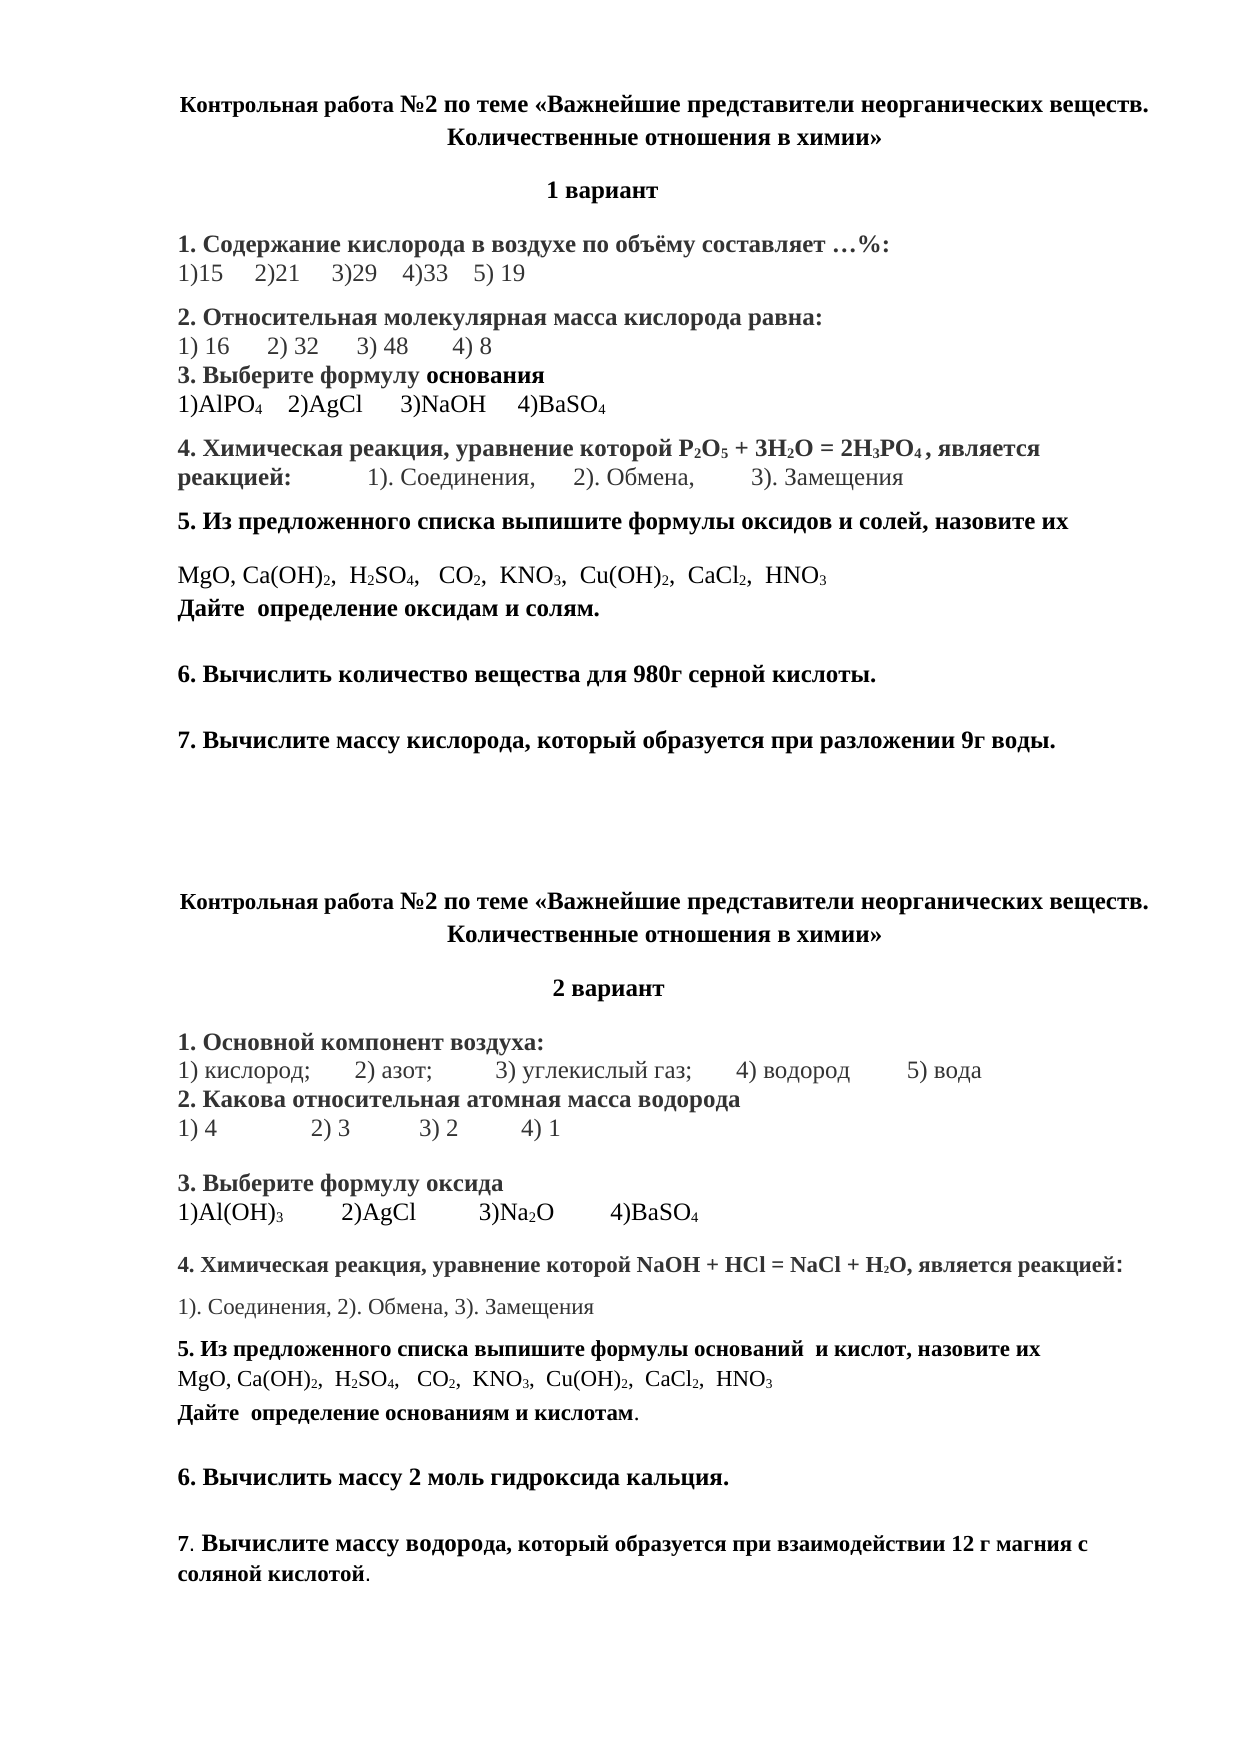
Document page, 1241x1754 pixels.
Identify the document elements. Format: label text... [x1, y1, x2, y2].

list 7. Вычислите массу водорода, который образуется при взаимодействии 12 г магния с соляной кислотой. [177, 1528, 1152, 1619]
list MgO, Ca(OH)2, H2SO4, CO2, KNO3, Cu(OH)2, CaCl2, HNO3 [177, 1365, 1152, 1392]
text 3. Выберите формулу оксида 1)Аl(ОН)3 2)АgСl 3)Na2О 4)ВаSО4 [177, 1168, 1152, 1226]
text 2. Какова относительная атомная масса водорода 1) 4 2) 3 3) 2 4) 1 [561, 1084, 1152, 1142]
text 4. Химическая реакция, уравнение которой NaOH + HCl = NaCl + H2O, является реакцией: [177, 1250, 1152, 1277]
text 4. Химическая реакция, уравнение которой P2O5 + 3H2O = 2H3PO4 , является реакцией: 1). Соединения, 2). Обмена, 3). Замещения [177, 433, 1152, 491]
text 2. Относительная молекулярная масса кислорода равна: 1) 16 2) 32 3) 48 4) 8 3. Выберите формулу основания 1)АlРО4 2)АgСl 3)NaОН 4)ВаSО4 [177, 302, 1152, 417]
text 5. Из предложенного списка выпишите формулы оксидов и солей, назовите их [177, 506, 1152, 535]
list Дайте определение основаниям и кислотам. [177, 1395, 1152, 1427]
list 6. Вычислить количество вещества для 980г серной кислоты. [177, 659, 1152, 688]
list 6. Вычислить массу 2 моль гидроксида кальция. [177, 1462, 1152, 1490]
list MgO, Ca(OH)2, H2SO4, CO2, KNO3, Cu(OH)2, CaCl2, HNO3 [177, 560, 1152, 589]
list Дайте определение оксидам и солям. [177, 593, 1152, 622]
list 5. Из предложенного списка выпишите формулы оснований и кислот, назовите их [177, 1335, 1152, 1361]
text 2 вариант [177, 973, 1152, 1002]
text Контрольная работа №2 по теме «Важнейшие представители неорганических веществ. Количественные отношения в химии» [177, 886, 1152, 948]
text 1). Соединения, 2). Обмена, 3). Замещения [177, 1293, 1152, 1319]
list 7. Вычислите массу кислорода, который образуется при разложении 9г воды. [177, 725, 1152, 754]
text 1 вариант [177, 176, 1152, 204]
text 1. Содержание кислорода в воздухе по объёму составляет …%: 1)15 2)21 3)29 4)33 5) 19 [525, 229, 1152, 287]
text 1. Основной компонент воздуха: 1) кислород; 2) азот; 3) углекислый газ; 4) водород 5) вода [544, 1027, 1152, 1084]
text Контрольная работа №2 по теме «Важнейшие представители неорганических веществ. Количественные отношения в химии» [177, 89, 1152, 150]
